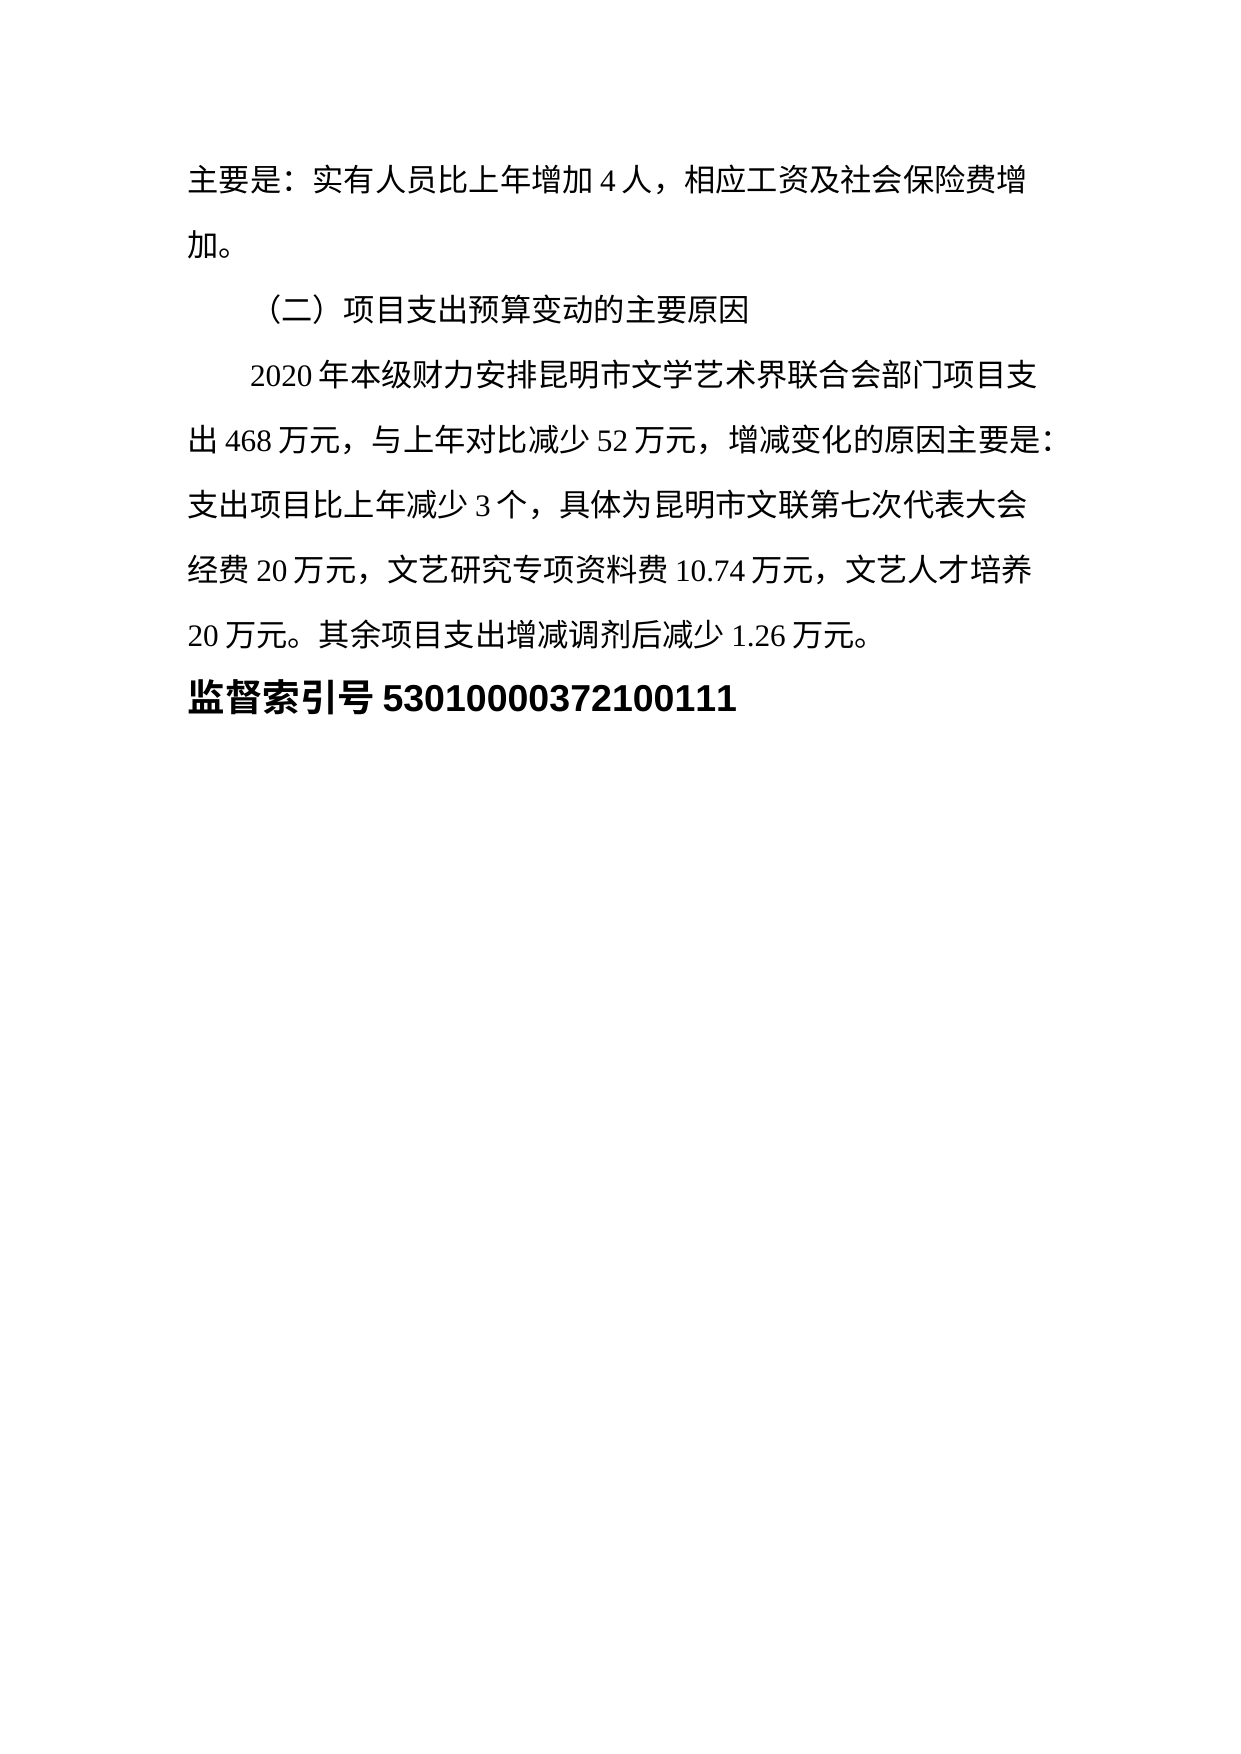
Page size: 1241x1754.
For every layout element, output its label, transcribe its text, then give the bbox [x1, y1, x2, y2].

text 2020年本级财力安排昆明市文学艺术界联合会部门项目支出468万元，与上年对比减少52万元，增减变化的原因主要是：支出项目比上年减少3个，具体为昆明市文联第七次代表大会经费20万元，文艺研究专项资料费10.74万元，文艺人才培养20万元。其余项目支出增减调剂后减少1.26万元。 [187, 341, 1053, 666]
text 监督索引号53010000372100111 [187, 666, 1053, 731]
text （二）项目支出预算变动的主要原因 [187, 276, 1053, 341]
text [187, 146, 1053, 276]
